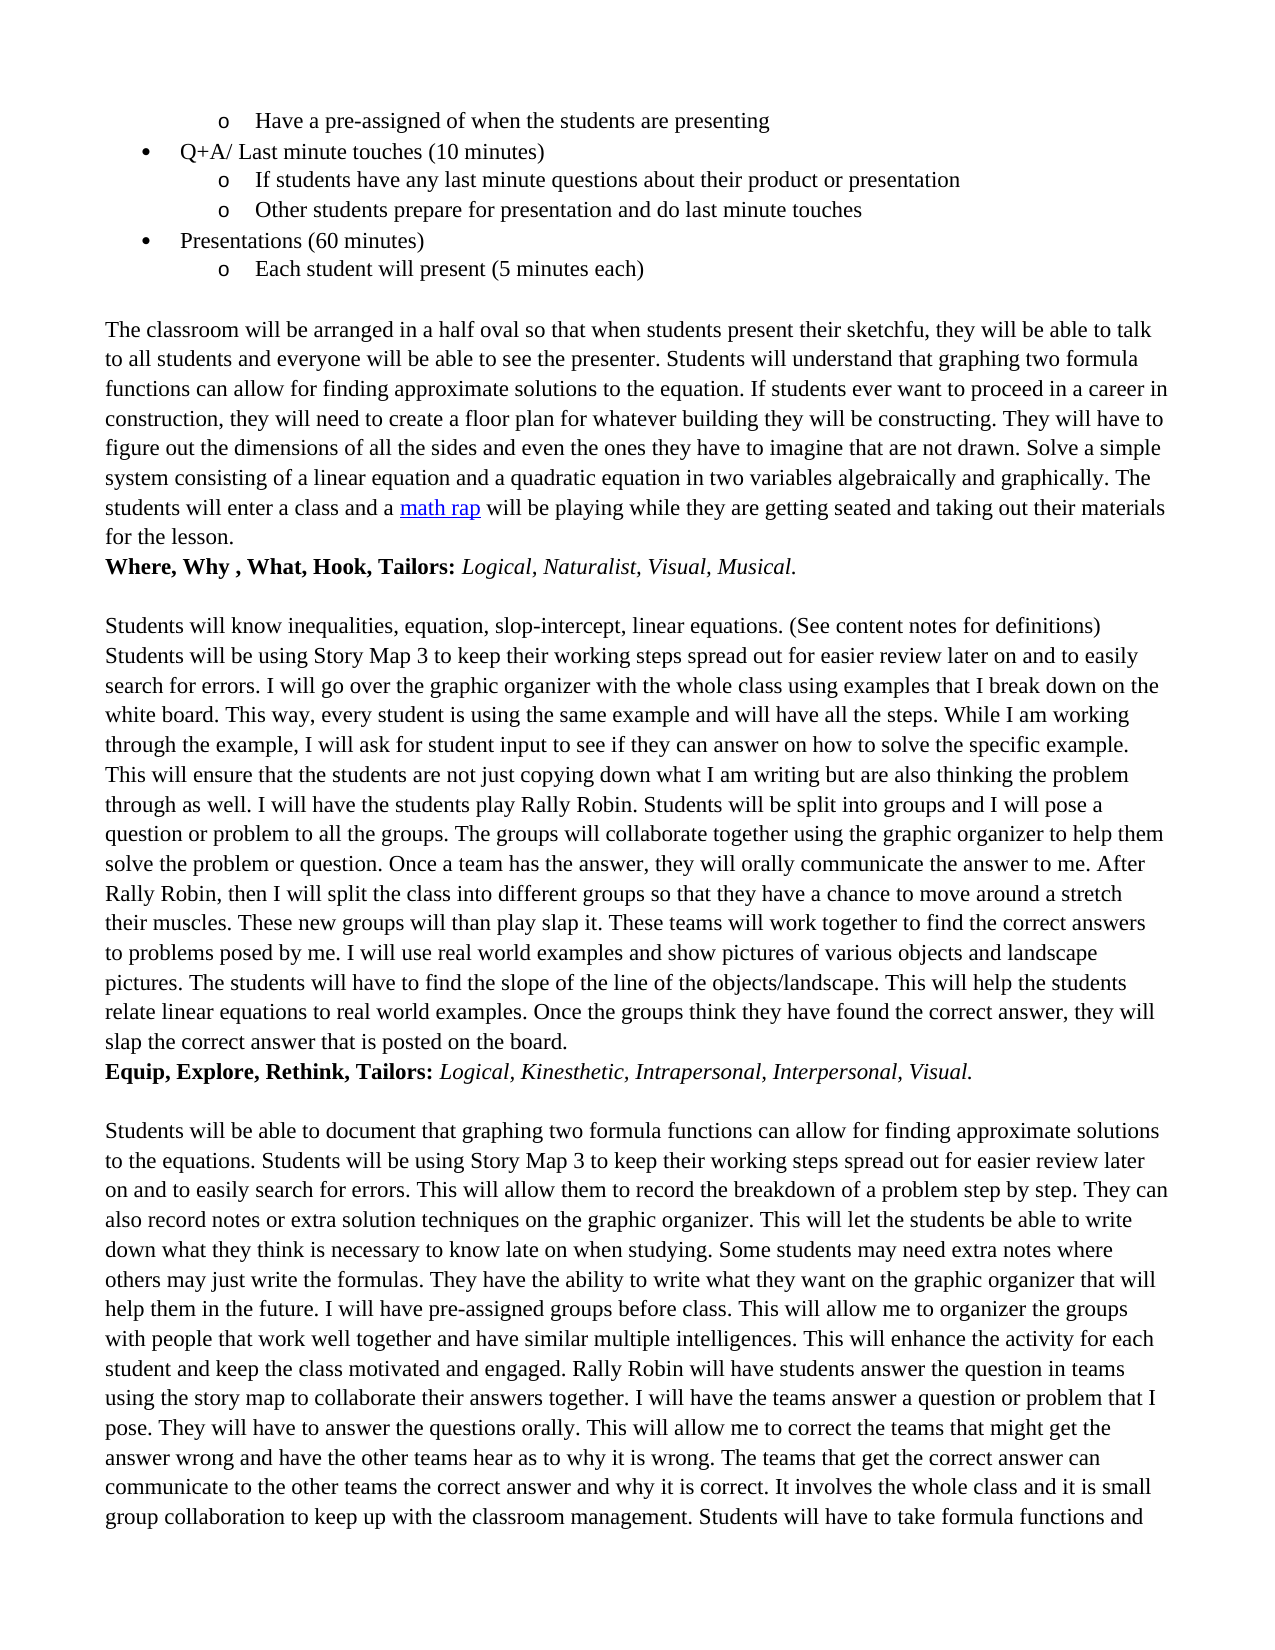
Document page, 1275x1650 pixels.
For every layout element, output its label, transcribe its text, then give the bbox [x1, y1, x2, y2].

list Other students prepare for presentation and do last minute touches [217, 194, 1170, 224]
list Presentations (60 minutes) [142, 224, 1170, 253]
list Q+A/ Last minute touches (10 minutes) [142, 135, 1170, 164]
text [105, 312, 1170, 1529]
list If students have any last minute questions about their product or presentation [217, 164, 1170, 194]
list Each student will present (5 minutes each) [217, 253, 1170, 283]
list Have a pre-assigned of when the students are presenting [217, 105, 1170, 135]
